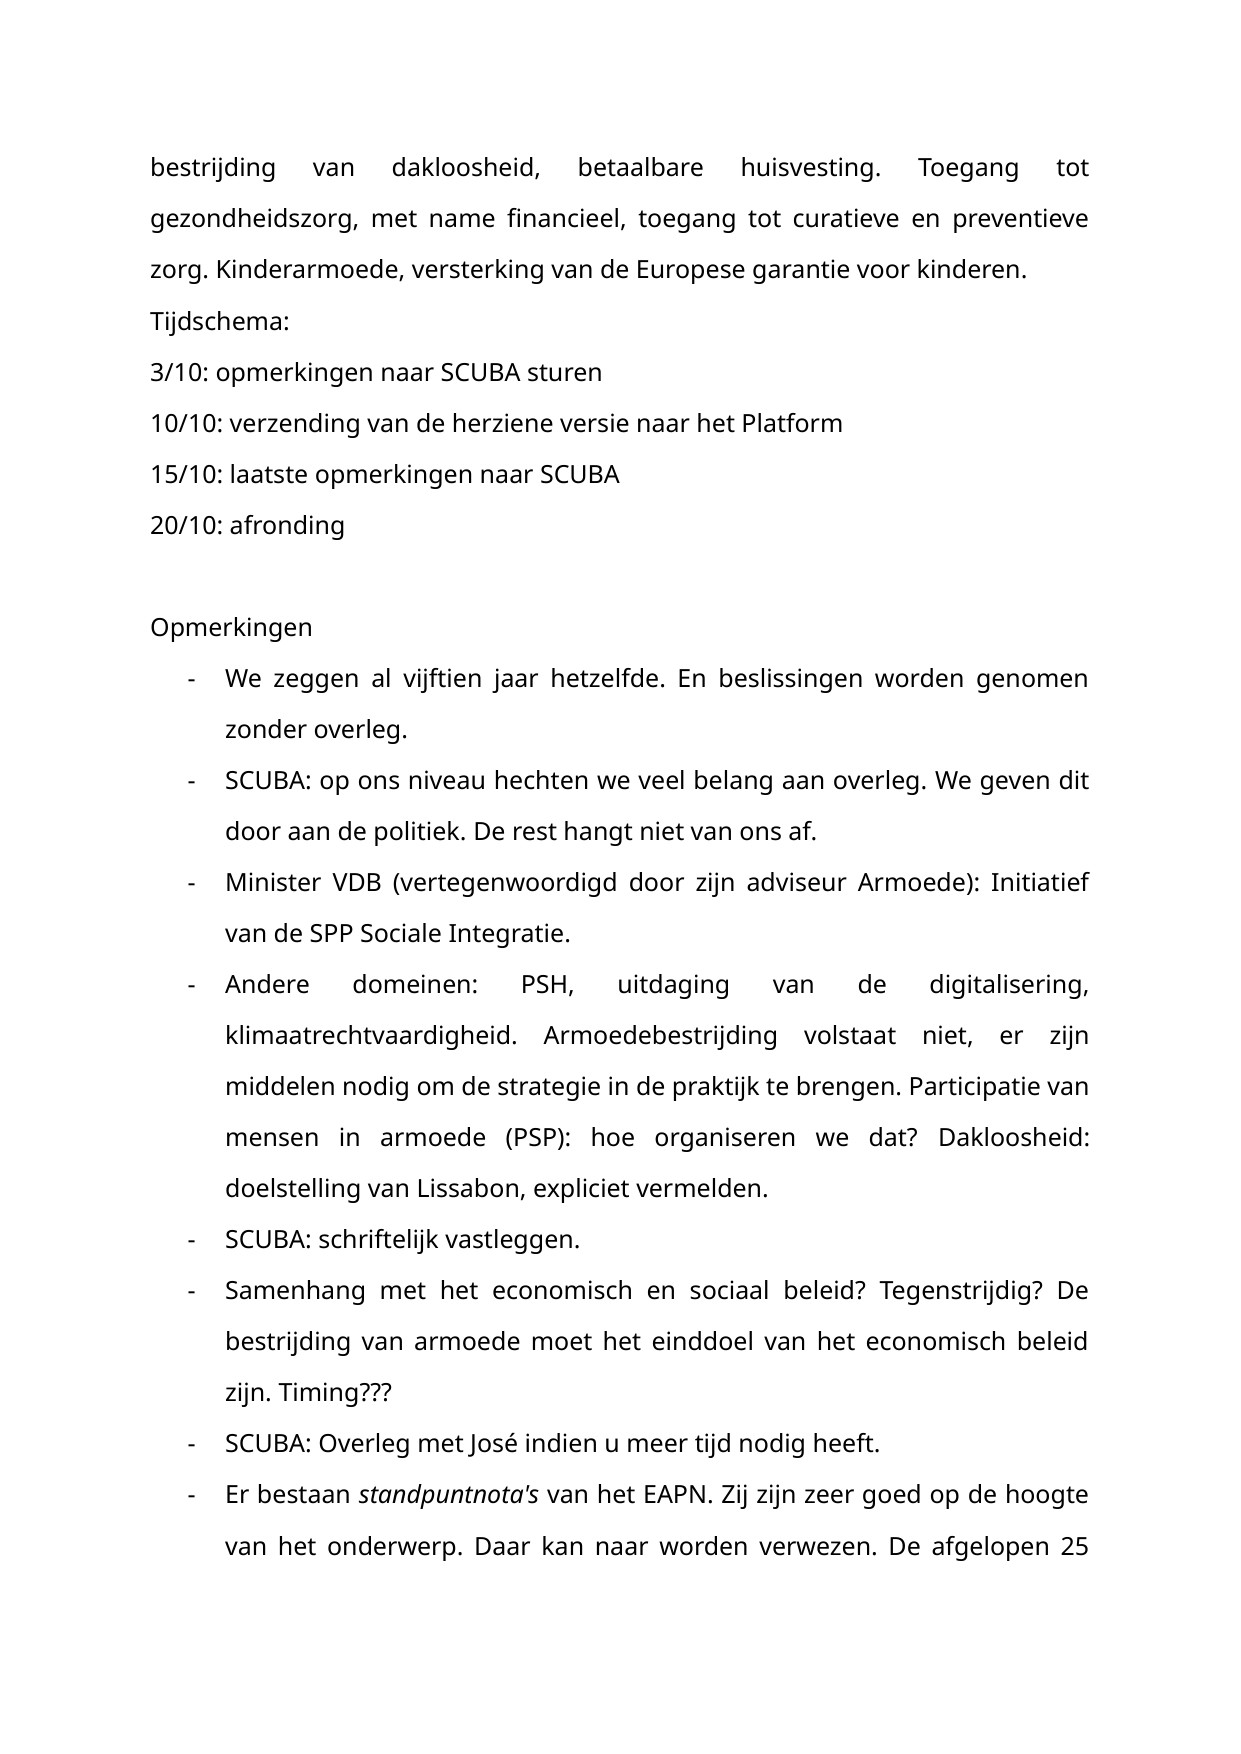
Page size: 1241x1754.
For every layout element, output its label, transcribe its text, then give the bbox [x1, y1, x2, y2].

text 3/10: opmerkingen naar SCUBA sturen [150, 354, 1090, 388]
list SCUBA: schriftelijk vastleggen. [187, 1222, 1090, 1256]
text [150, 150, 1090, 286]
text 15/10: laatste opmerkingen naar SCUBA [150, 456, 1090, 490]
list SCUBA: Overleg met José indien u meer tijd nodig heeft. [187, 1426, 1090, 1460]
list Minister VDB (vertegenwoordigd door zijn adviseur Armoede): Initiatief van de SPP Sociale Integratie. [187, 864, 1090, 950]
text Opmerkingen [150, 609, 1090, 643]
text 10/10: verzending van de herziene versie naar het Platform [150, 405, 1090, 439]
list Samenhang met het economisch en sociaal beleid? Tegenstrijdig? De bestrijding van armoede moet het einddoel van het economisch beleid zijn. Timing??? [187, 1273, 1090, 1409]
list We zeggen al vijftien jaar hetzelfde. En beslissingen worden genomen zonder overleg. [187, 660, 1090, 746]
text 20/10: afronding [150, 507, 1090, 541]
list SCUBA: op ons niveau hechten we veel belang aan overleg. We geven dit door aan de politiek. De rest hangt niet van ons af. [187, 762, 1090, 848]
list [187, 1477, 1090, 1562]
list Andere domeinen: PSH, uitdaging van de digitalisering, klimaatrechtvaardigheid. Armoedebestrijding volstaat niet, er zijn middelen nodig om de strategie in de praktijk te brengen. Participatie van mensen in armoede (PSP): hoe organiseren we dat? Dakloosheid: doelstelling van Lissabon, expliciet vermelden. [187, 967, 1090, 1205]
text Tijdschema: [150, 303, 1090, 337]
